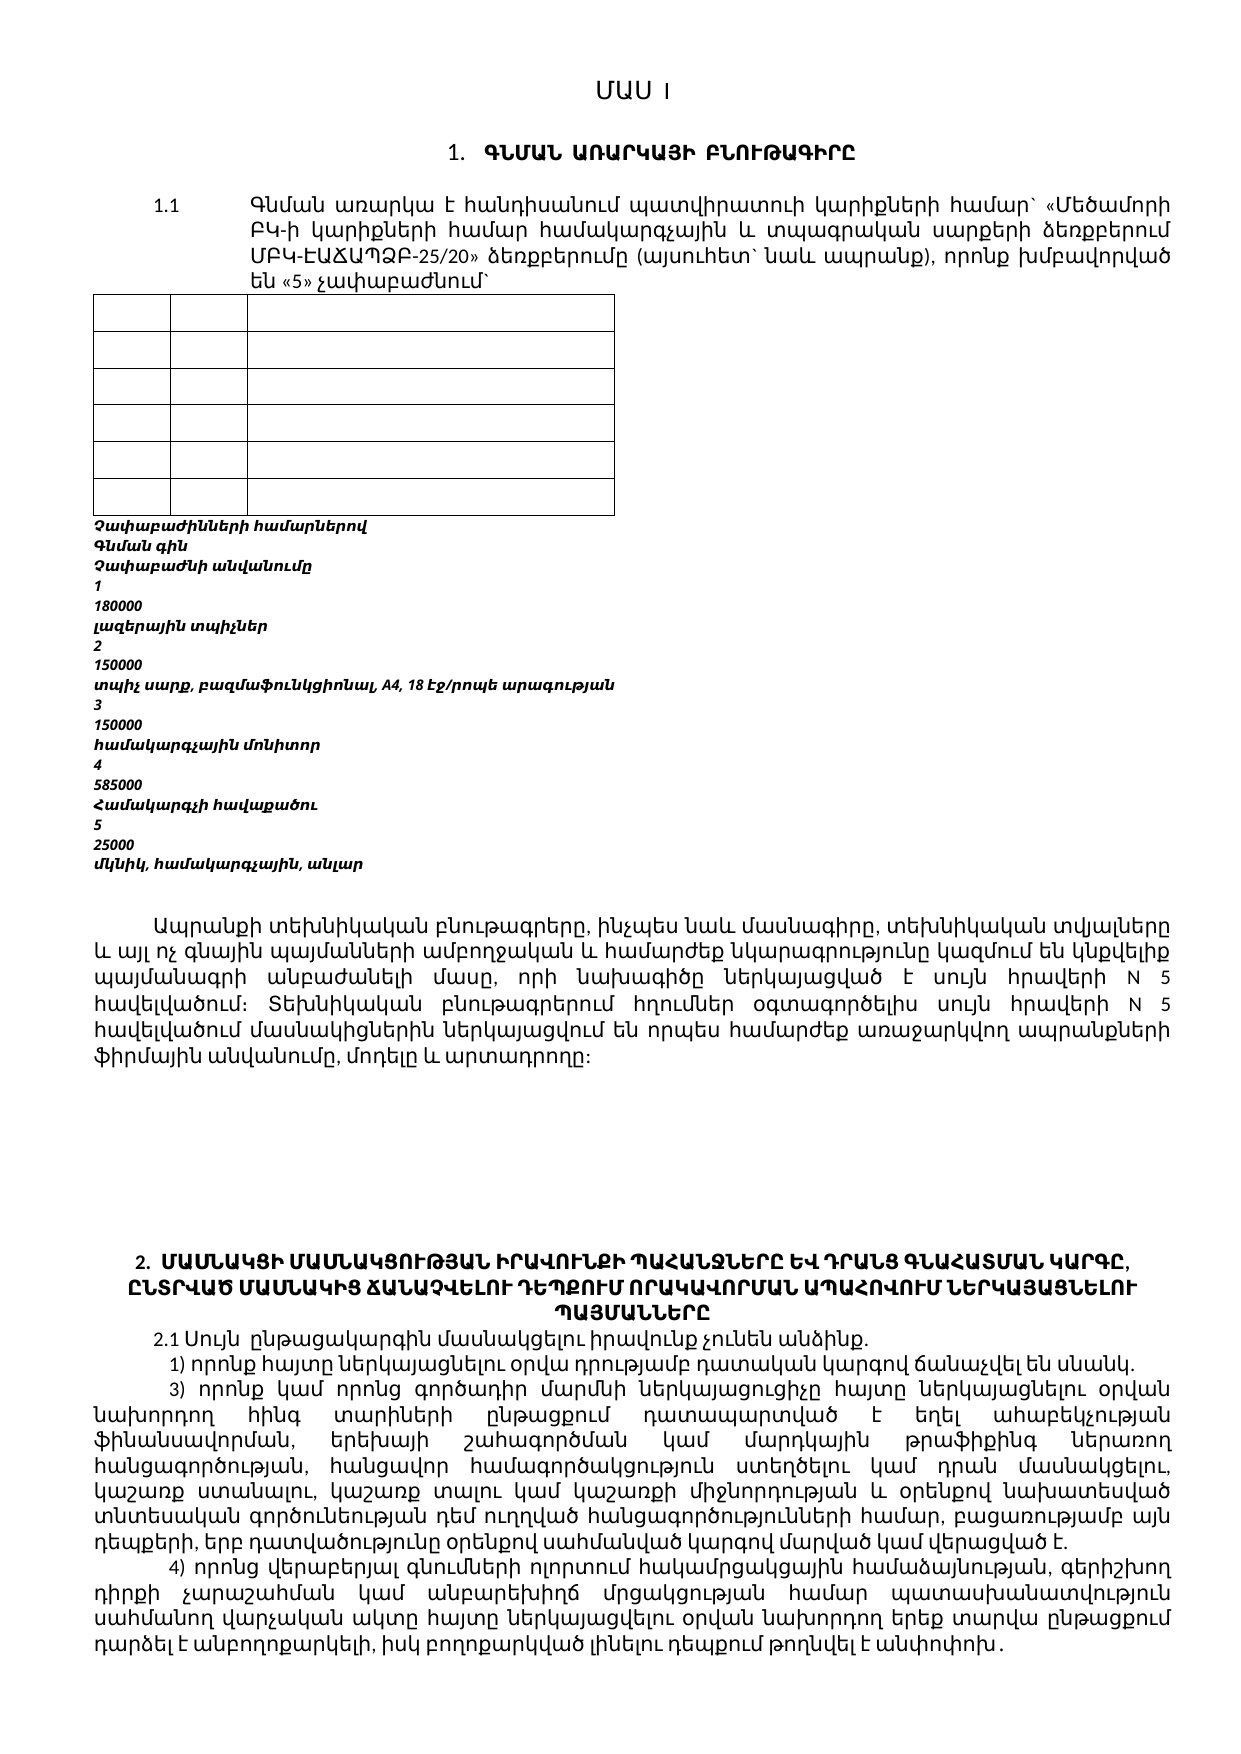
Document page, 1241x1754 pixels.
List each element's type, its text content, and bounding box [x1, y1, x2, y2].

text 4) որոնց վերաբերյալ գնումների ոլորտում հակամրցակցային համաձայնության, գերիշխող դիրքի չարաշահման կամ անբարեխիղճ մրցակցության համար պատասխանատվություն սահմանող վարչական ակտը հայտը ներկայացվելու օրվան նախորդող երեք տարվա ընթացքում դարձել է անբողոքարկելի, իսկ բողոքարկված լինելու դեպքում թողնվել է անփոփոխ․ [94, 1554, 1171, 1656]
text 2.1 Սույն ընթացակարգին մասնակցելու իրավունք չունեն անձինք. [94, 1326, 1171, 1351]
subtitle Գնման առարկա է հանդիսանում պատվիրատուի կարիքների համար` «Մեծամորի ԲԿ-ի կարիքների համար համակարգչային և տպագրական սարքերի ձեռքբերում ՄԲԿ-ԷԱՃԱՊՁԲ-25/20» ձեռքբերումը (այսուհետ` նաև ապրանք), որոնք խմբավորված են «5» չափաբաժնում` [153, 192, 1171, 294]
list ԳՆՄԱՆ ԱՌԱՐԿԱՅԻ ԲՆՈՒԹԱԳԻՐԸ [131, 136, 1171, 167]
text ՄԱՍ I [94, 75, 1171, 106]
text Ապրանքի տեխնիկական բնութագրերը, ինչպես նաև մասնագիրը, տեխնիկական տվյալները և այլ ոչ գնային պայմանների ամբողջական և համարժեք նկարագրությունը կազմում են կնքվելիք պայմանագրի անբաժանելի մասը, որի նախագիծը ներկայացված է սույն հրավերի N 5 հավելվածում։ Տեխնիկական բնութագրերում հղումներ օգտագործելիս սույն հրավերի N 5 հավելվածում մասնակիցներին ներկայացվում են որպես համարժեք առաջարկվող ապրանքների ֆիրմային անվանումը, մոդելը և արտադրողը: [94, 913, 1171, 1068]
text 1) որոնք հայտը ներկայացնելու օրվա դրությամբ դատական կարգով ճանաչվել են սնանկ. [94, 1351, 1171, 1377]
text 3) որոնք կամ որոնց գործադիր մարմնի ներկայացուցիչը հայտը ներկայացնելու օրվան նախորդող հինգ տարիների ընթացքում դատապարտված է եղել ահաբեկչության ֆինանսավորման, երեխայի շահագործման կամ մարդկային թրաֆիքինգ ներառող հանցագործության, հանցավոր համագործակցություն ստեղծելու կամ դրան մասնակցելու, կաշառք ստանալու, կաշառք տալու կամ կաշառքի միջնորդության և օրենքով նախատեսված տնտեսական գործունեության դեմ ուղղված հանցագործությունների համար, բացառությամբ այն դեպքերի, երբ դատվածությունը օրենքով սահմանված կարգով մարված կամ վերացված է. [94, 1377, 1171, 1554]
text 2. ՄԱՍՆԱԿՑԻ ՄԱՍՆԱԿՑՈՒԹՅԱՆ ԻՐԱՎՈՒՆՔԻ ՊԱՀԱՆՋՆԵՐԸ ԵՎ ԴՐԱՆՑ ԳՆԱՀԱՏՄԱՆ ԿԱՐԳԸ, ԸՆՏՐՎԱԾ ՄԱՍՆԱԿԻՑ ՃԱՆԱՉՎԵԼՈՒ ԴԵՊՔՈՒՄ ՈՐԱԿԱՎՈՐՄԱՆ ԱՊԱՀՈՎՈՒՄ ՆԵՐԿԱՅԱՑՆԵԼՈՒ ՊԱՅՄԱՆՆԵՐԸ [94, 1249, 1171, 1326]
